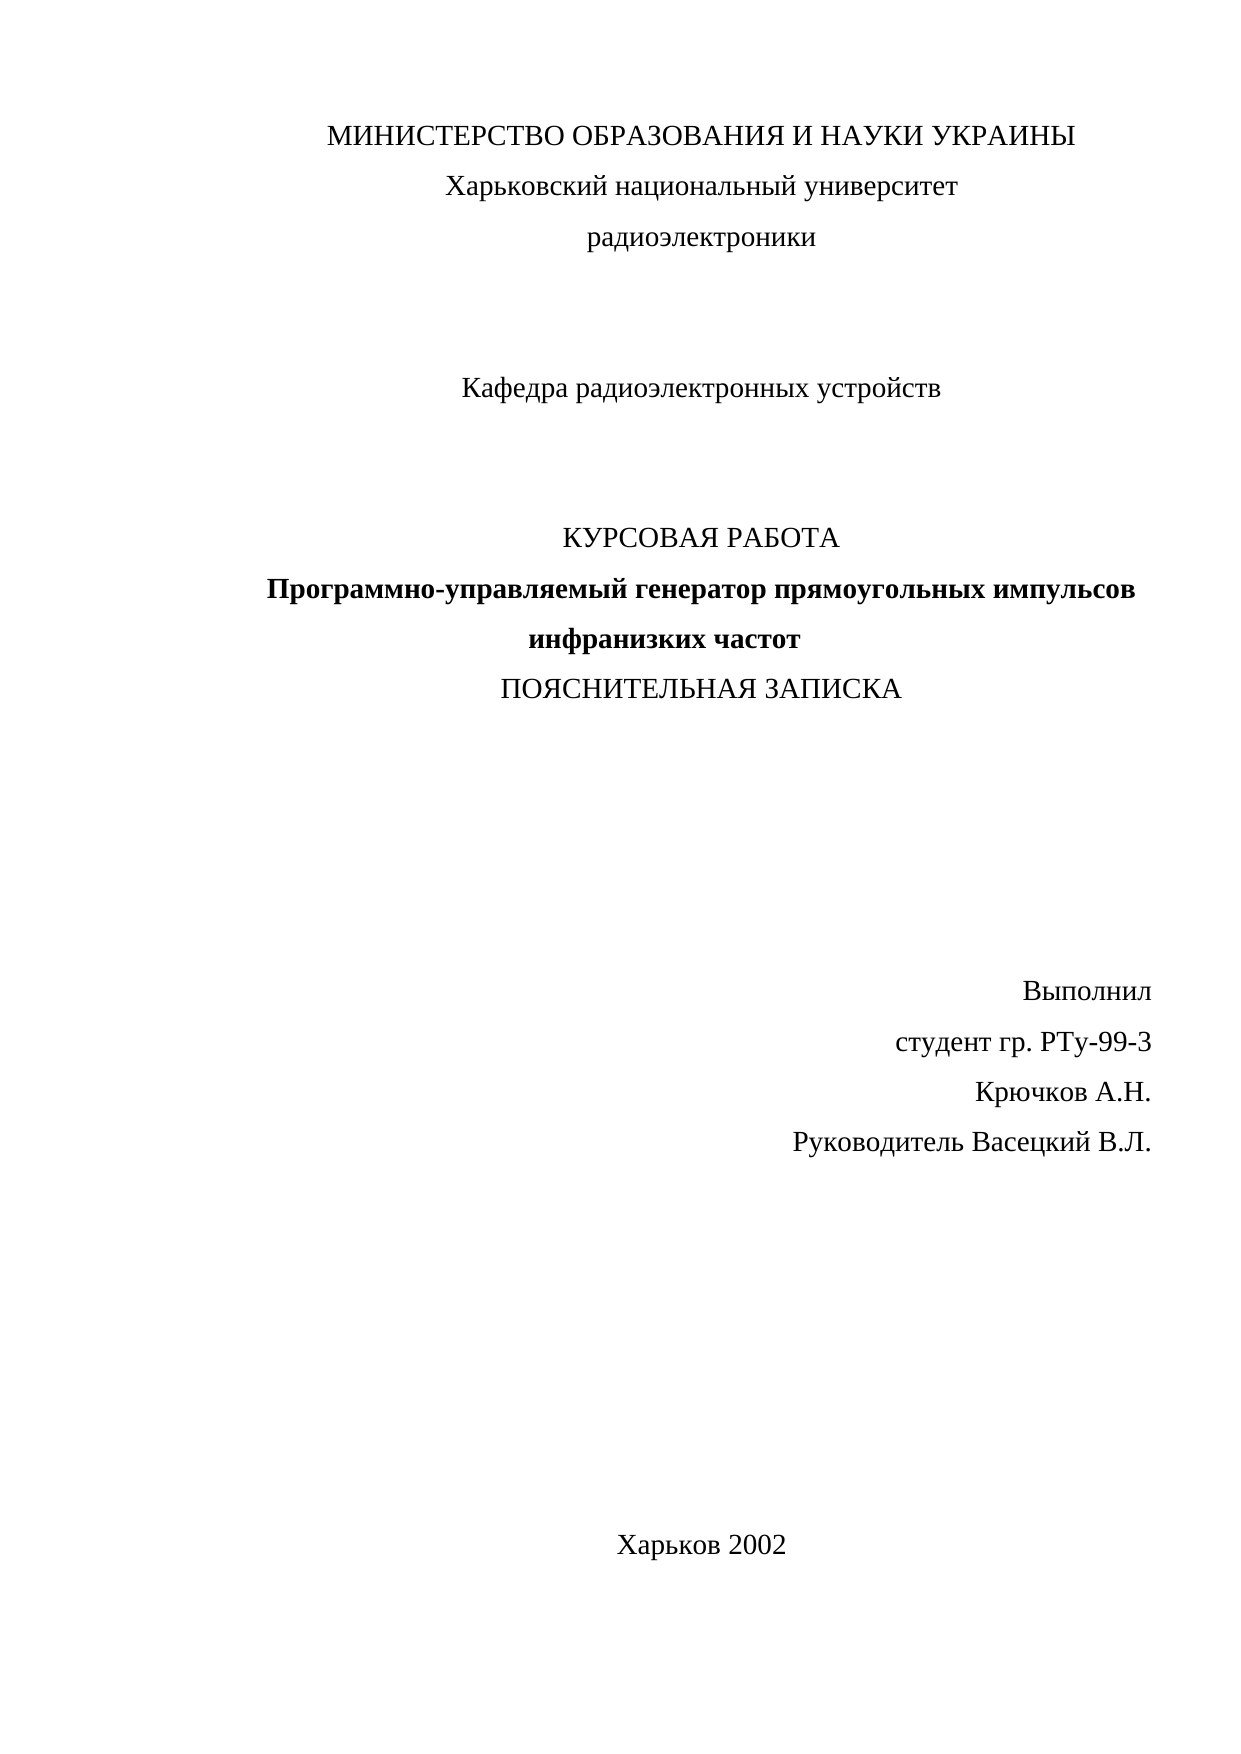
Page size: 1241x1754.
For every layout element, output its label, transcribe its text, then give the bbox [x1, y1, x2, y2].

text Харьков 2002 [177, 1527, 1152, 1560]
subtitle ПОЯСНИТЕЛЬНАЯ ЗАПИСКА [177, 672, 1152, 705]
subtitle МИНИСТЕРСТВО ОБРАЗОВАНИЯ И НАУКИ УКРАИНЫ [177, 118, 1152, 152]
subtitle Харьковский национальный университет [177, 168, 1152, 202]
subtitle КУРСОВАЯ РАБОТА [177, 521, 1152, 554]
text студент гр. РТу-99-3 [177, 1024, 1152, 1057]
subtitle радиоэлектроники [177, 219, 1152, 252]
text Руководитель Васецкий В.Л. [177, 1124, 1152, 1158]
subtitle Кафедра радиоэлектронных устройств [177, 370, 1152, 403]
text Выполнил [177, 973, 1152, 1007]
text Крючков А.Н. [177, 1074, 1152, 1108]
subtitle Программно-управляемый генератор прямоугольных импульсов инфранизких частот [177, 571, 1152, 655]
